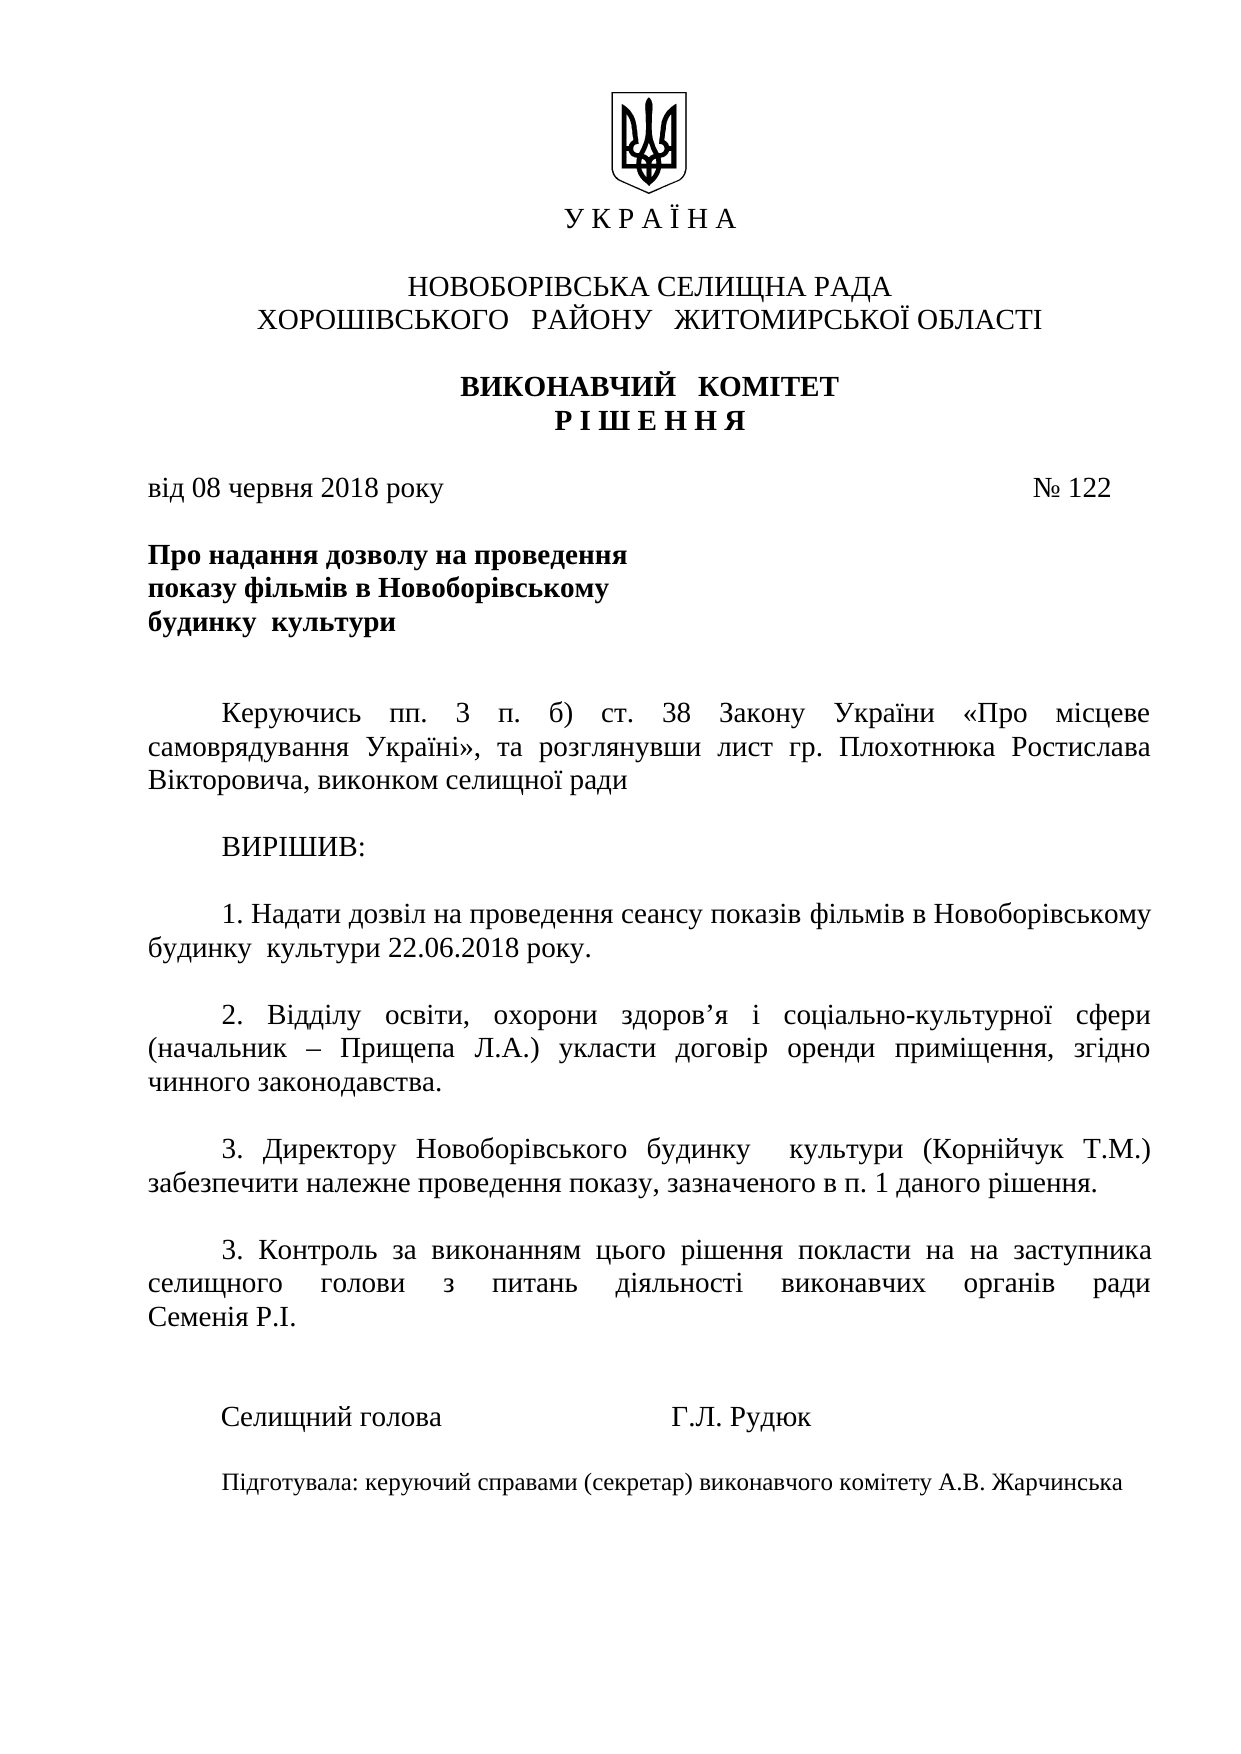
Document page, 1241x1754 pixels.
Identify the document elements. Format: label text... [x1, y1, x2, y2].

text ВИРІШИВ: [148, 829, 1152, 863]
text показу фільмів в Новоборівському [148, 571, 1152, 604]
text НОВОБОРІВСЬКА СЕЛИЩНА РАДА [148, 269, 1152, 302]
text Селищний голова Г.Л. Рудюк [148, 1399, 1152, 1433]
text 3. Директору Новоборівського будинку культури (Корнійчук Т.М.) забезпечити належне проведення показу, зазначеного в п. 1 даного рішення. [148, 1131, 1152, 1198]
picture [604, 88, 695, 202]
text ХОРОШІВСЬКОГО РАЙОНУ ЖИТОМИРСЬКОЇ ОБЛАСТІ [148, 302, 1152, 336]
text ВИКОНАВЧИЙ КОМІТЕТ [148, 369, 1152, 403]
text 2. Відділу освіти, охорони здоров’я і соціально-культурної сфери (начальник – Прищепа Л.А.) укласти договір оренди приміщення, згідно чинного законодавства. [148, 997, 1152, 1098]
text від 08 червня 2018 року № 122 [148, 470, 1152, 503]
text Керуючись пп. 3 п. б) ст. 38 Закону України «Про місцеве самоврядування Україні», та розглянувши лист гр. Плохотнюка Ростислава Вікторовича, виконком селищної ради [148, 695, 1152, 796]
text У К Р А Ї Н А [148, 202, 1152, 235]
text будинку культури [148, 604, 1152, 638]
text 1. Надати дозвіл на проведення сеансу показів фільмів в Новоборівському будинку культури 22.06.2018 року. [148, 896, 1152, 963]
text Р І Ш Е Н Н Я [148, 403, 1152, 436]
text 3. Контроль за виконанням цього рішення покласти на на заступника селищного голови з питань діяльності виконавчих органів ради Семенія Р.І. [148, 1232, 1152, 1332]
text Підготувала: керуючий справами (секретар) виконавчого комітету А.В. Жарчинська [148, 1467, 1152, 1495]
text Про надання дозволу на проведення [148, 537, 1152, 571]
